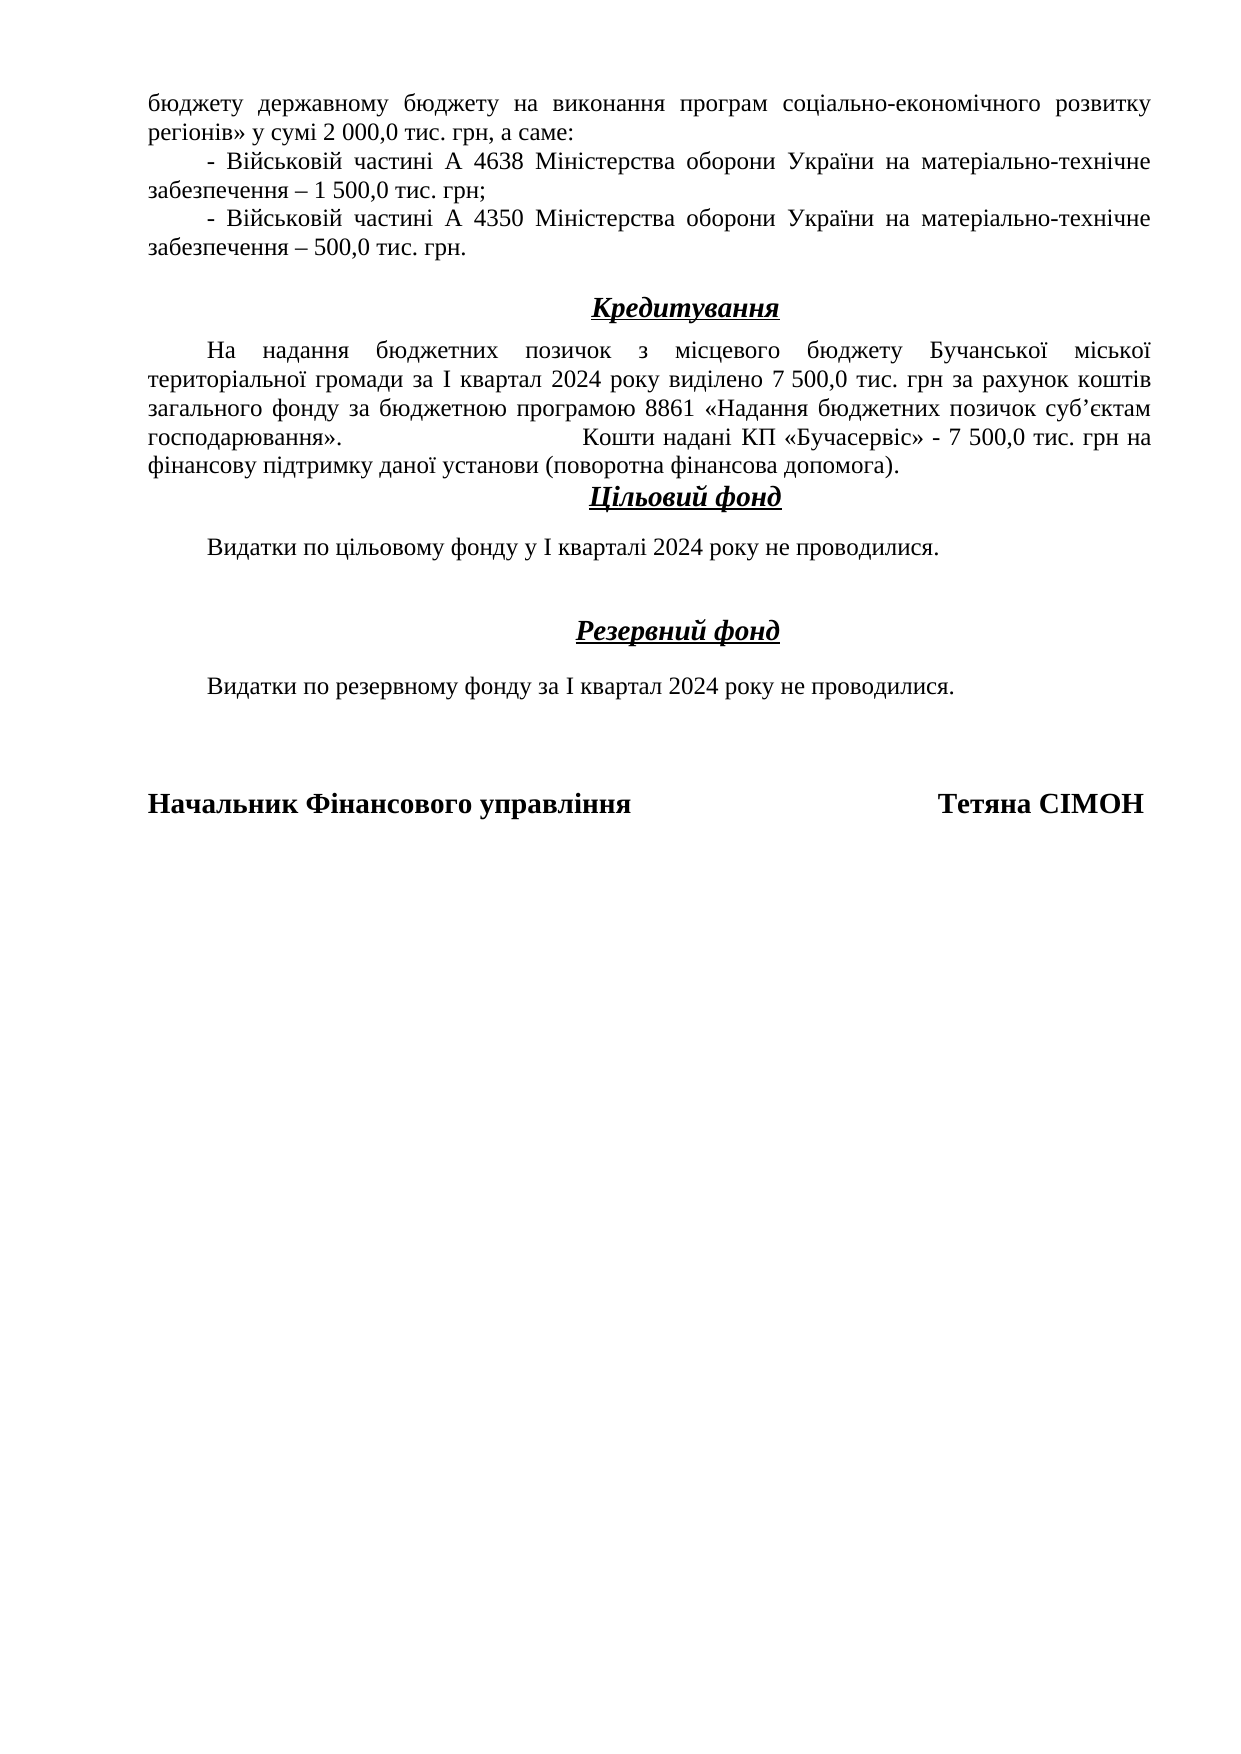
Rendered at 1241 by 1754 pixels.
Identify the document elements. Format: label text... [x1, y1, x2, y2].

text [148, 88, 1152, 146]
text Начальник Фінансового управління Тетяна СІМОН [148, 786, 1152, 819]
text Цільовий фонд [148, 479, 1152, 513]
text - Військовій частині А 4350 Міністерства оборони України на матеріально-технічне забезпечення – 500,0 тис. грн. [148, 203, 1152, 261]
text На надання бюджетних позичок з місцевого бюджету Бучанської міської територіальної громади за I квартал 2024 року виділено 7 500,0 тис. грн за рахунок коштів загального фонду за бюджетною програмою 8861 «Надання бюджетних позичок суб’єктам господарювання». Кошти надані КП «Бучасервіс» - 7 500,0 тис. грн на фінансову підтримку даної установи (поворотна фінансова допомога). [148, 335, 1152, 479]
title Резервний фонд [148, 613, 1152, 647]
list Видатки по цільовому фонду у I кварталі 2024 року не проводилися. [148, 532, 1152, 561]
text Кредитування [148, 290, 1152, 323]
text - Військовій частині А 4638 Міністерства оборони України на матеріально-технічне забезпечення – 1 500,0 тис. грн; [148, 146, 1152, 203]
text Видатки по резервному фонду за I квартал 2024 року не проводилися. [148, 671, 1152, 699]
